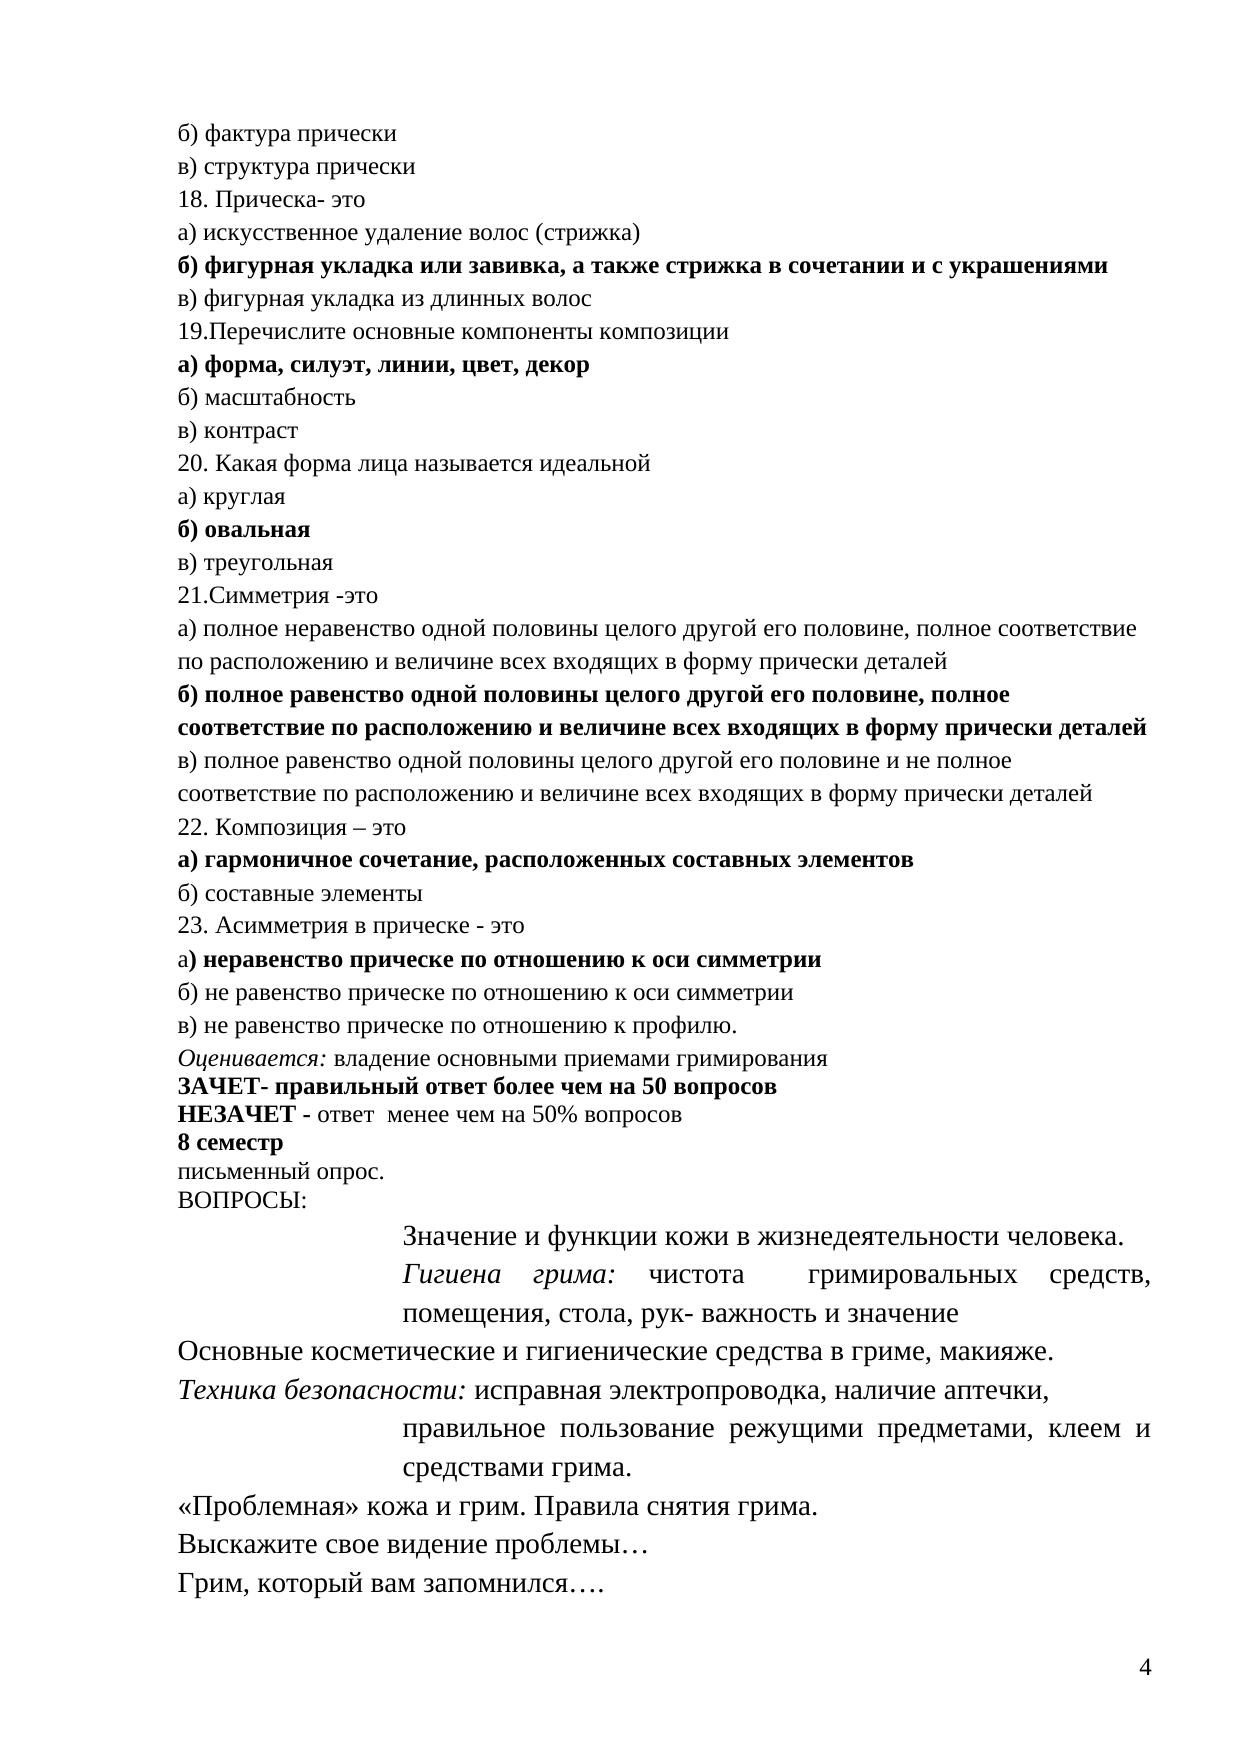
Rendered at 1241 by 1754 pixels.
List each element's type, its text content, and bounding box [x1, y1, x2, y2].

list в) контраст [177, 415, 1152, 444]
text Техника безопасности: исправная электропроводка, наличие аптечки, [177, 1372, 1152, 1406]
text правильное пользование режущими предметами, клеем и средствами грима. [402, 1411, 1152, 1483]
list б) не равенство прическе по отношению к оси симметрии [177, 977, 1152, 1005]
list в) не равенство прическе по отношению к профилю. [177, 1010, 1152, 1038]
text Оценивается: владение основными приемами гримирования [177, 1043, 1152, 1071]
list б) составные элементы [177, 878, 1152, 906]
text Грим, который вам запомнился…. [177, 1565, 1152, 1598]
list в) фигурная укладка из длинных волос [177, 283, 1152, 312]
list 22. Композиция – это [177, 812, 1152, 840]
text Гигиена грима: чистота гримировальных средств, помещения, стола, рук- важность и значение [402, 1256, 1152, 1328]
text ВОПРОСЫ: [177, 1185, 1152, 1214]
list а) гармоничное сочетание, расположенных составных элементов [177, 844, 1152, 873]
list б) полное равенство одной половины целого другой его половине, полное соответствие по расположению и величине всех входящих в форму прически деталей [177, 679, 1152, 741]
list 21.Симметрия -это [177, 580, 1152, 609]
text ЗАЧЕТ- правильный ответ более чем на 50 вопросов [177, 1071, 1152, 1100]
list а) полное неравенство одной половины целого другой его половине, полное соответствие по расположению и величине всех входящих в форму прически деталей [177, 613, 1152, 675]
list а) искусственное удаление волос (стрижка) [177, 217, 1152, 246]
list а) круглая [177, 481, 1152, 510]
text Основные косметические и гигиенические средства в гриме, макияже. [177, 1333, 1152, 1367]
text Значение и функции кожи в жизнедеятельности человека. [402, 1218, 1152, 1251]
list 20. Какая форма лица называется идеальной [177, 448, 1152, 477]
list б) фигурная укладка или завивка, а также стрижка в сочетании и с украшениями [177, 250, 1152, 279]
list а) форма, силуэт, линии, цвет, декор [177, 349, 1152, 378]
text Выскажите свое видение проблемы… [177, 1526, 1152, 1560]
list а) неравенство прическе по отношению к оси симметрии [177, 944, 1152, 972]
text НЕЗАЧЕТ - ответ менее чем на 50% вопросов [177, 1104, 1152, 1127]
list 18. Прическа- это [177, 184, 1152, 213]
list б) масштабность [177, 382, 1152, 411]
list 23. Асимметрия в прическе - это [177, 911, 1152, 939]
list в) треугольная [177, 547, 1152, 576]
list в) полное равенство одной половины целого другой его половине и не полное соответствие по расположению и величине всех входящих в форму прически деталей [177, 746, 1152, 807]
list в) структура прически [177, 151, 1152, 180]
list б) овальная [177, 514, 1152, 543]
list 19.Перечислите основные компоненты композиции [177, 316, 1152, 345]
text письменный опрос. [177, 1156, 1152, 1185]
text 8 семестр [177, 1127, 1152, 1156]
list б) фактура прически [177, 118, 1152, 147]
text «Проблемная» кожа и грим. Правила снятия грима. [177, 1488, 1152, 1521]
